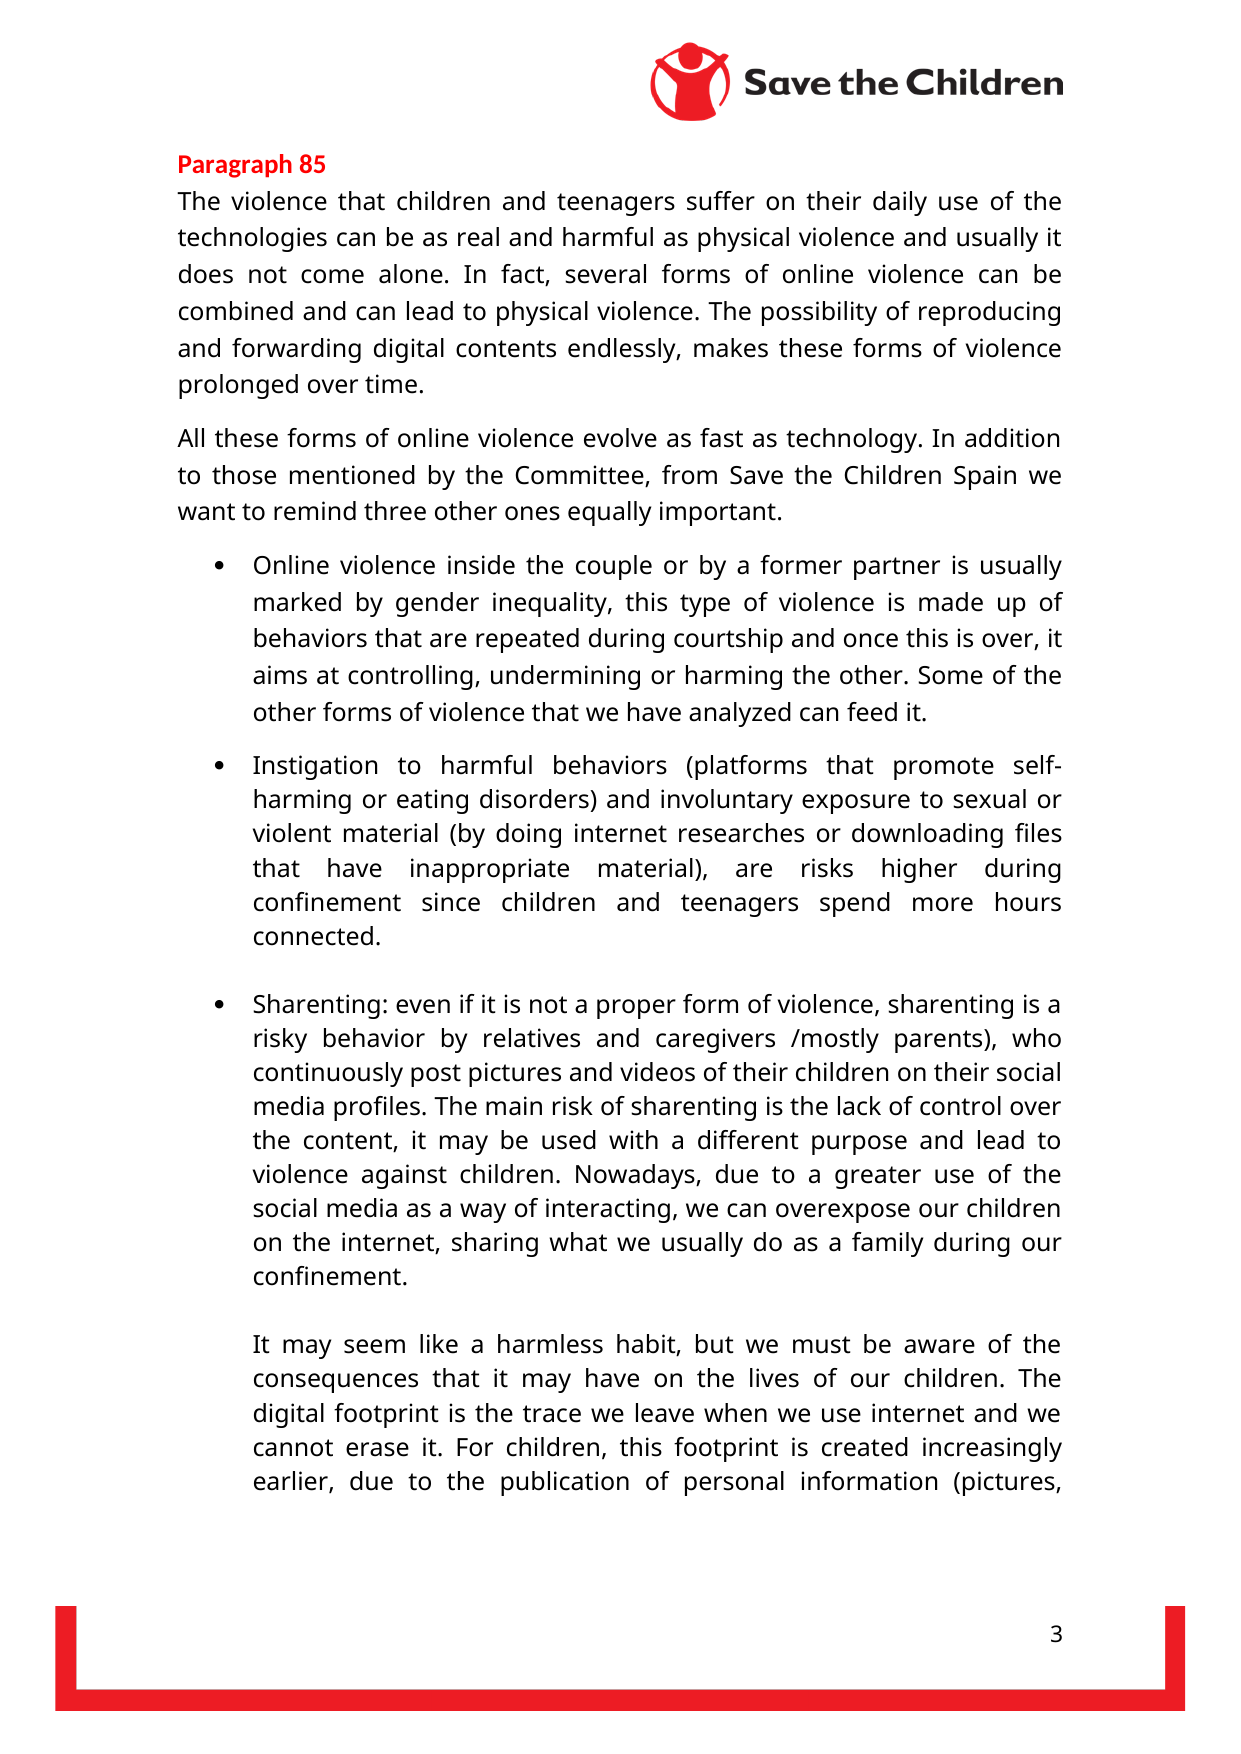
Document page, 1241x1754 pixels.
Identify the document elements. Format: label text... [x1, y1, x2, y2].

picture [55, 1606, 1186, 1711]
text All these forms of online violence evolve as fast as technology. In addition to those mentioned by the Committee, from Save the Children Spain we want to remind three other ones equally important. [177, 421, 1063, 528]
picture [650, 42, 1063, 121]
list Online violence inside the couple or by a former partner is usually marked by gender inequality, this type of violence is made up of behaviors that are repeated during courtship and once this is over, it aims at controlling, undermining or harming the other. Some of the other forms of violence that we have analyzed can feed it. [215, 547, 1063, 729]
list Instigation to harmful behaviors (platforms that promote self-harming or eating disorders) and involuntary exposure to sexual or violent material (by doing internet researches or downloading files that have inappropriate material), are risks higher during confinement since children and teenagers spend more hours connected. [215, 748, 1063, 952]
subtitle Paragraph 85 [177, 148, 1063, 181]
text The violence that children and teenagers suffer on their daily use of the technologies can be as real and harmful as physical violence and usually it does not come alone. In fact, several forms of online violence can be combined and can lead to physical violence. The possibility of reproducing and forwarding digital contents endlessly, makes these forms of violence prolonged over time. [177, 183, 1063, 401]
list Sharenting: even if it is not a proper form of violence, sharenting is a risky behavior by relatives and caregivers /mostly parents), who continuously post pictures and videos of their children on their social media profiles. The main risk of sharenting is the lack of control over the content, it may be used with a different purpose and lead to violence against children. Nowadays, due to a greater use of the social media as a way of interacting, we can overexpose our children on the internet, sharing what we usually do as a family during our confinement. [215, 986, 1063, 1293]
